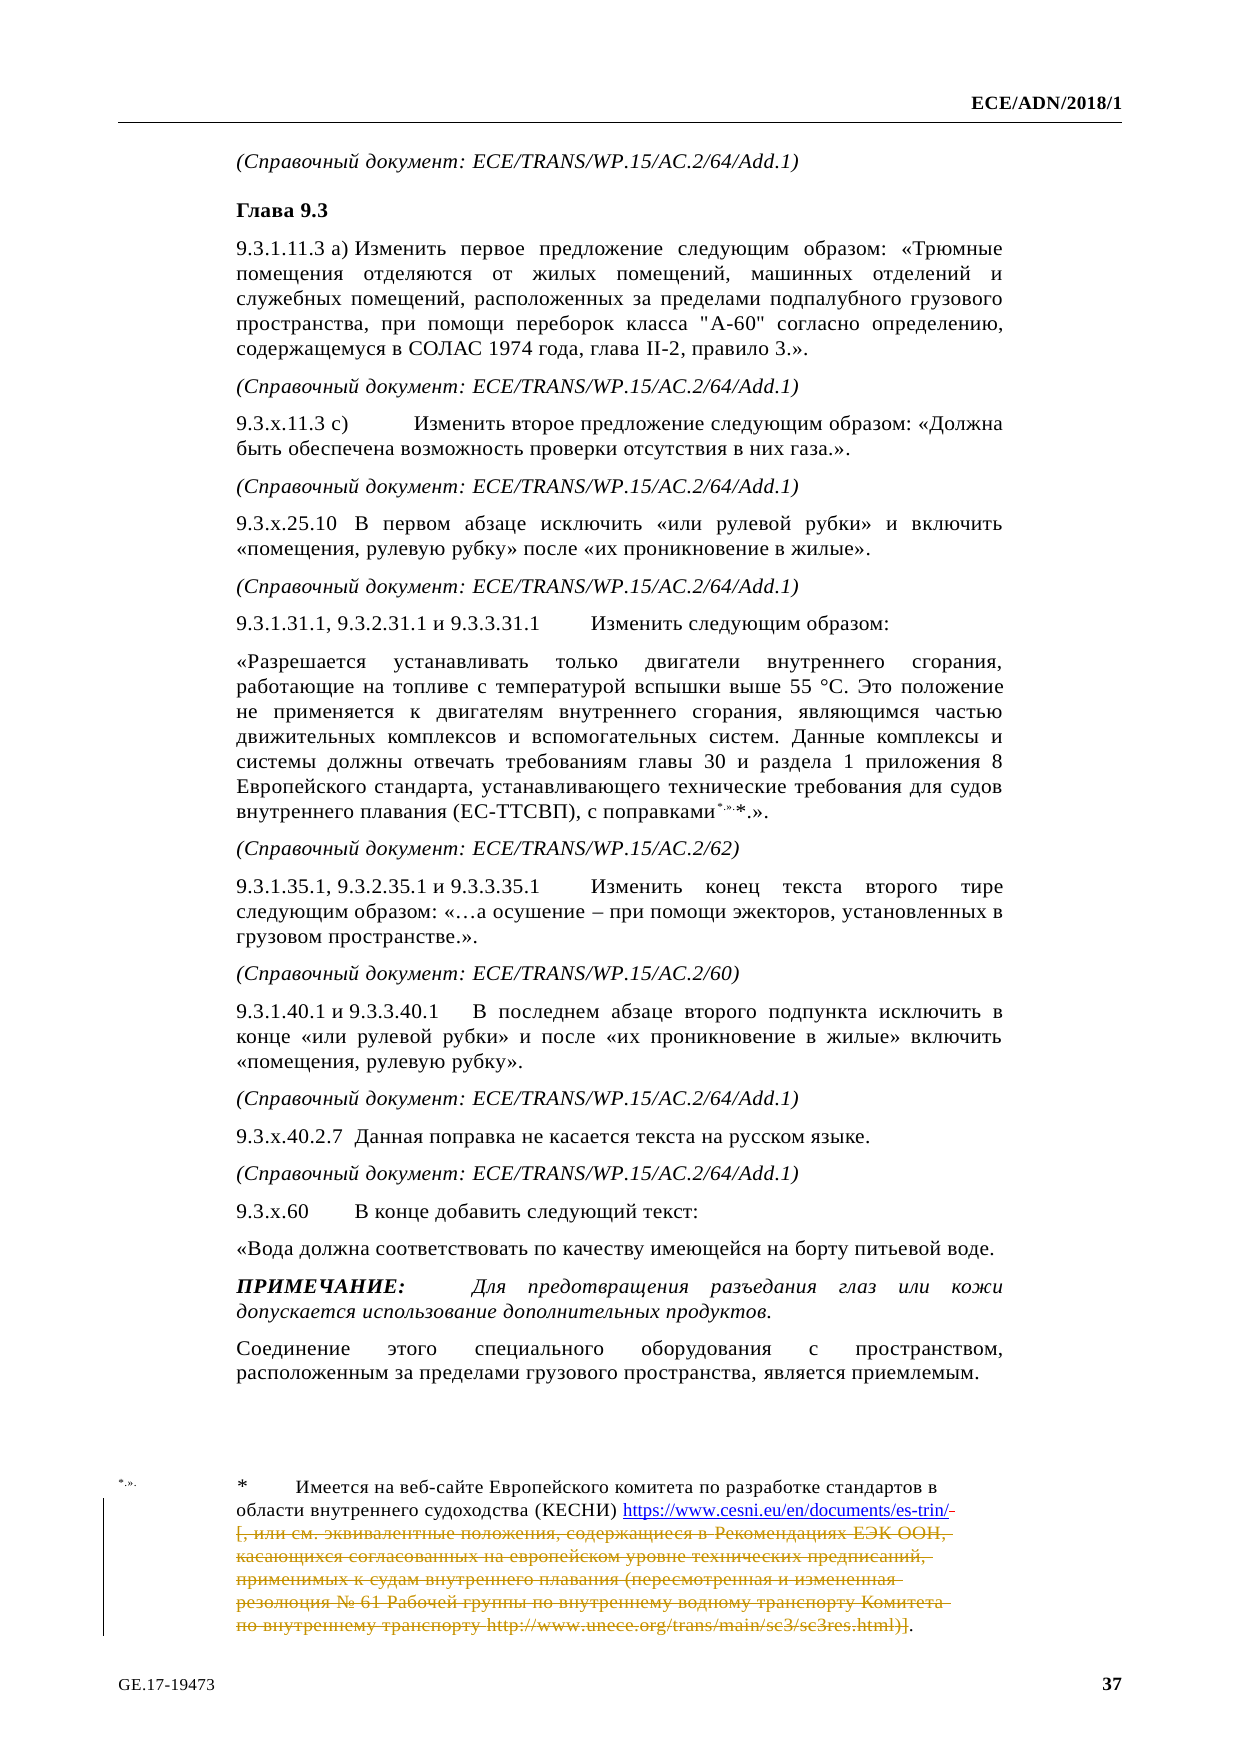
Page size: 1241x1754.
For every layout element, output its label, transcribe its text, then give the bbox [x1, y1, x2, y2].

text 9.3.x.25.10 В первом абзаце исключить «или рулевой рубки» и включить «помещения, рулевую рубку» после «их проникновение в жилые». [236, 510, 1004, 560]
text «Разрешается устанавливать только двигатели внутреннего сгорания, работающие на топливе с температурой вспышки выше 55 °C. Это положение не применяется к двигателям внутреннего сгорания, являющимся частью движительных комплексов и вспомогательных систем. Данные комплексы и системы должны отвечать требованиям главы 30 и раздела 1 приложения 8 Европейского стандарта, устанавливающего технические требования для судов внутреннего плавания (ЕС-ТТСВП), с поправками*.». [236, 648, 1004, 823]
text (Справочный документ: ECE/TRANS/WP.15/AC.2/64/Add.1) [236, 573, 1004, 598]
text 9.3.x.40.2.7 Данная поправка не касается текста на русском языке. [236, 1123, 1004, 1148]
text 9.3.x.11.3 c) Изменить второе предложение следующим образом: «Должна быть обеспечена возможность проверки отсутствия в них газа.». [236, 410, 1004, 460]
text «Вода должна соответствовать по качеству имеющейся на борту питьевой воде. [236, 1235, 1004, 1260]
text (Справочный документ: ECE/TRANS/WP.15/AC.2/64/Add.1) [236, 473, 1004, 498]
text 9.3.1.11.3 a) Изменить первое предложение следующим образом: «Трюмные помещения отделяются от жилых помещений, машинных отделений и служебных помещений, расположенных за пределами подпалубного грузового пространства, при помощи переборок класса "A-60" согласно определению, содержащемуся в СОЛАС 1974 года, глава II-2, правило 3.». [236, 235, 1004, 360]
text 9.3.1.40.1 и 9.3.3.40.1 В последнем абзаце второго подпункта исключить в конце «или рулевой рубки» и после «их проникновение в жилые» включить «помещения, рулевую рубку». [236, 998, 1004, 1073]
text (Справочный документ: ECE/TRANS/WP.15/AC.2/64/Add.1) [236, 1160, 1004, 1185]
text Глава 9.3 [118, 198, 1004, 223]
text 9.3.1.31.1, 9.3.2.31.1 и 9.3.3.31.1 Изменить следующим образом: [236, 610, 1004, 635]
text (Справочный документ: ECE/TRANS/WP.15/AC.2/60) [236, 960, 1004, 985]
text ПРИМЕЧАНИЕ: Для предотвращения разъедания глаз или кожи допускается использование дополнительных продуктов. [236, 1273, 1004, 1323]
text (Справочный документ: ECE/TRANS/WP.15/AC.2/64/Add.1) [236, 373, 1004, 398]
text Соединение этого специального оборудования с пространством, расположенным за пределами грузового пространства, является приемлемым. [236, 1335, 1004, 1384]
text (Справочный документ: ECE/TRANS/WP.15/AC.2/64/Add.1) [236, 148, 1004, 173]
text (Справочный документ: ECE/TRANS/WP.15/AC.2/64/Add.1) [236, 1085, 1004, 1110]
text (Справочный документ: ECE/TRANS/WP.15/AC.2/62) [236, 835, 1004, 860]
text 9.3.1.35.1, 9.3.2.35.1 и 9.3.3.35.1 Изменить конец текста второго тире следующим образом: «…а осушение – при помощи эжекторов, установленных в грузовом пространстве.». [236, 873, 1004, 948]
text 9.3.x.60 В конце добавить следующий текст: [236, 1198, 1004, 1223]
